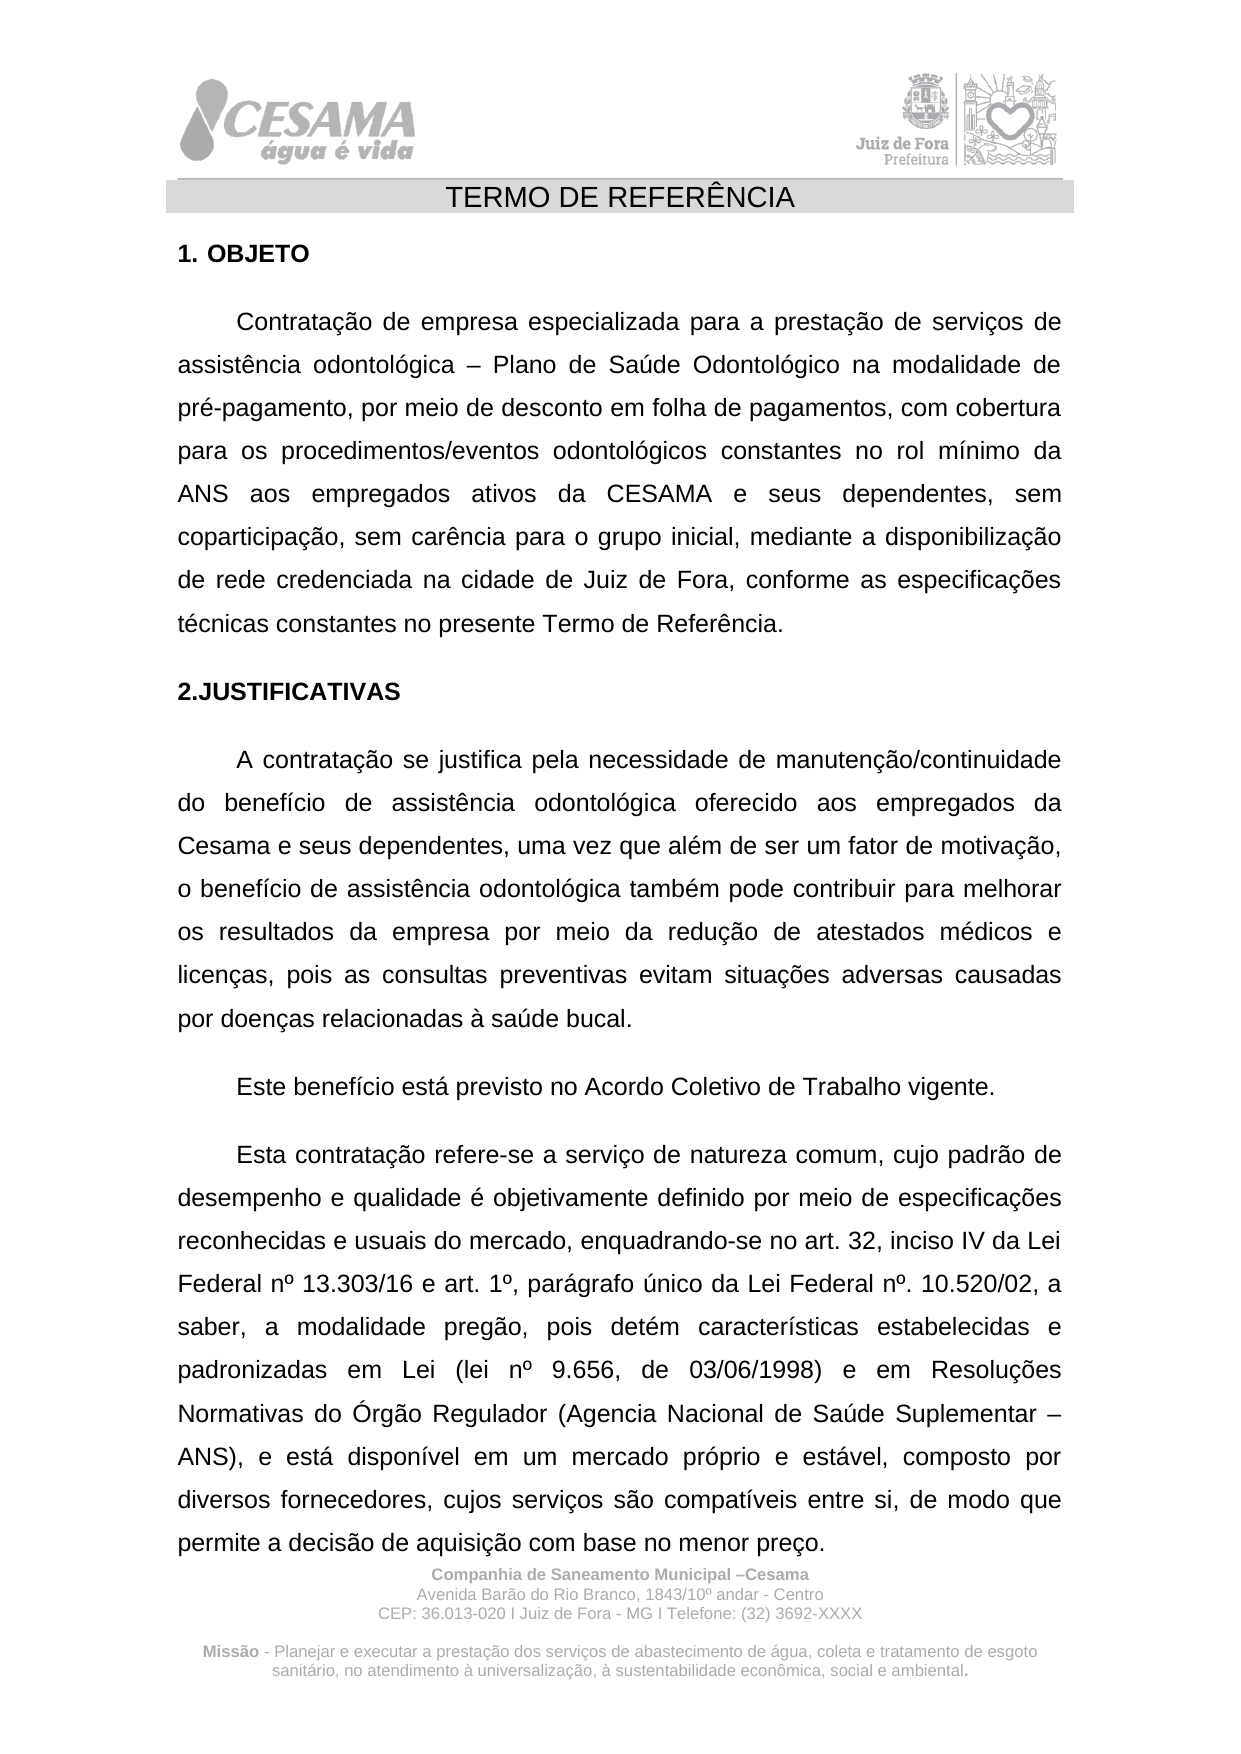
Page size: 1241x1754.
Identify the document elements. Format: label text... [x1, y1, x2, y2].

text Este benefício está previsto no Acordo Coletivo de Trabalho vigente. [177, 1072, 1063, 1100]
text 2.JUSTIFICATIVAS [177, 677, 1063, 705]
text A contratação se justifica pela necessidade de manutenção/continuidade do benefício de assistência odontológica oferecido aos empregados da Cesama e seus dependentes, uma vez que além de ser um fator de motivação, o benefício de assistência odontológica também pode contribuir para melhorar os resultados da empresa por meio da redução de atestados médicos e licenças, pois as consultas preventivas evitam situações adversas causadas por doenças relacionadas à saúde bucal. [177, 745, 1063, 1032]
list OBJETO [177, 238, 1063, 267]
text Contratação de empresa especializada para a prestação de serviços de assistência odontológica – Plano de Saúde Odontológico na modalidade de pré-pagamento, por meio de desconto em folha de pagamentos, com cobertura para os procedimentos/eventos odontológicos constantes no rol mínimo da ANS aos empregados ativos da CESAMA e seus dependentes, sem coparticipação, sem carência para o grupo inicial, mediante a disponibilização de rede credenciada na cidade de Juiz de Fora, conforme as especificações técnicas constantes no presente Termo de Referência. [177, 307, 1063, 637]
picture [177, 73, 1064, 180]
text Esta contratação refere-se a serviço de natureza comum, cujo padrão de desempenho e qualidade é objetivamente definido por meio de especificações reconhecidas e usuais do mercado, enquadrando-se no art. 32, inciso IV da Lei Federal nº 13.303/16 e art. 1º, parágrafo único da Lei Federal nº. 10.520/02, a saber, a modalidade pregão, pois detém características estabelecidas e padronizadas em Lei (lei nº 9.656, de 03/06/1998) e em Resoluções Normativas do Órgão Regulador (Agencia Nacional de Saúde Suplementar – ANS), e está disponível em um mercado próprio e estável, composto por diversos fornecedores, cujos serviços são compatíveis entre si, de modo que permite a decisão de aquisição com base no menor preço. [177, 1140, 1063, 1557]
table_header TERMO DE REFERÊNCIA [166, 180, 1074, 213]
